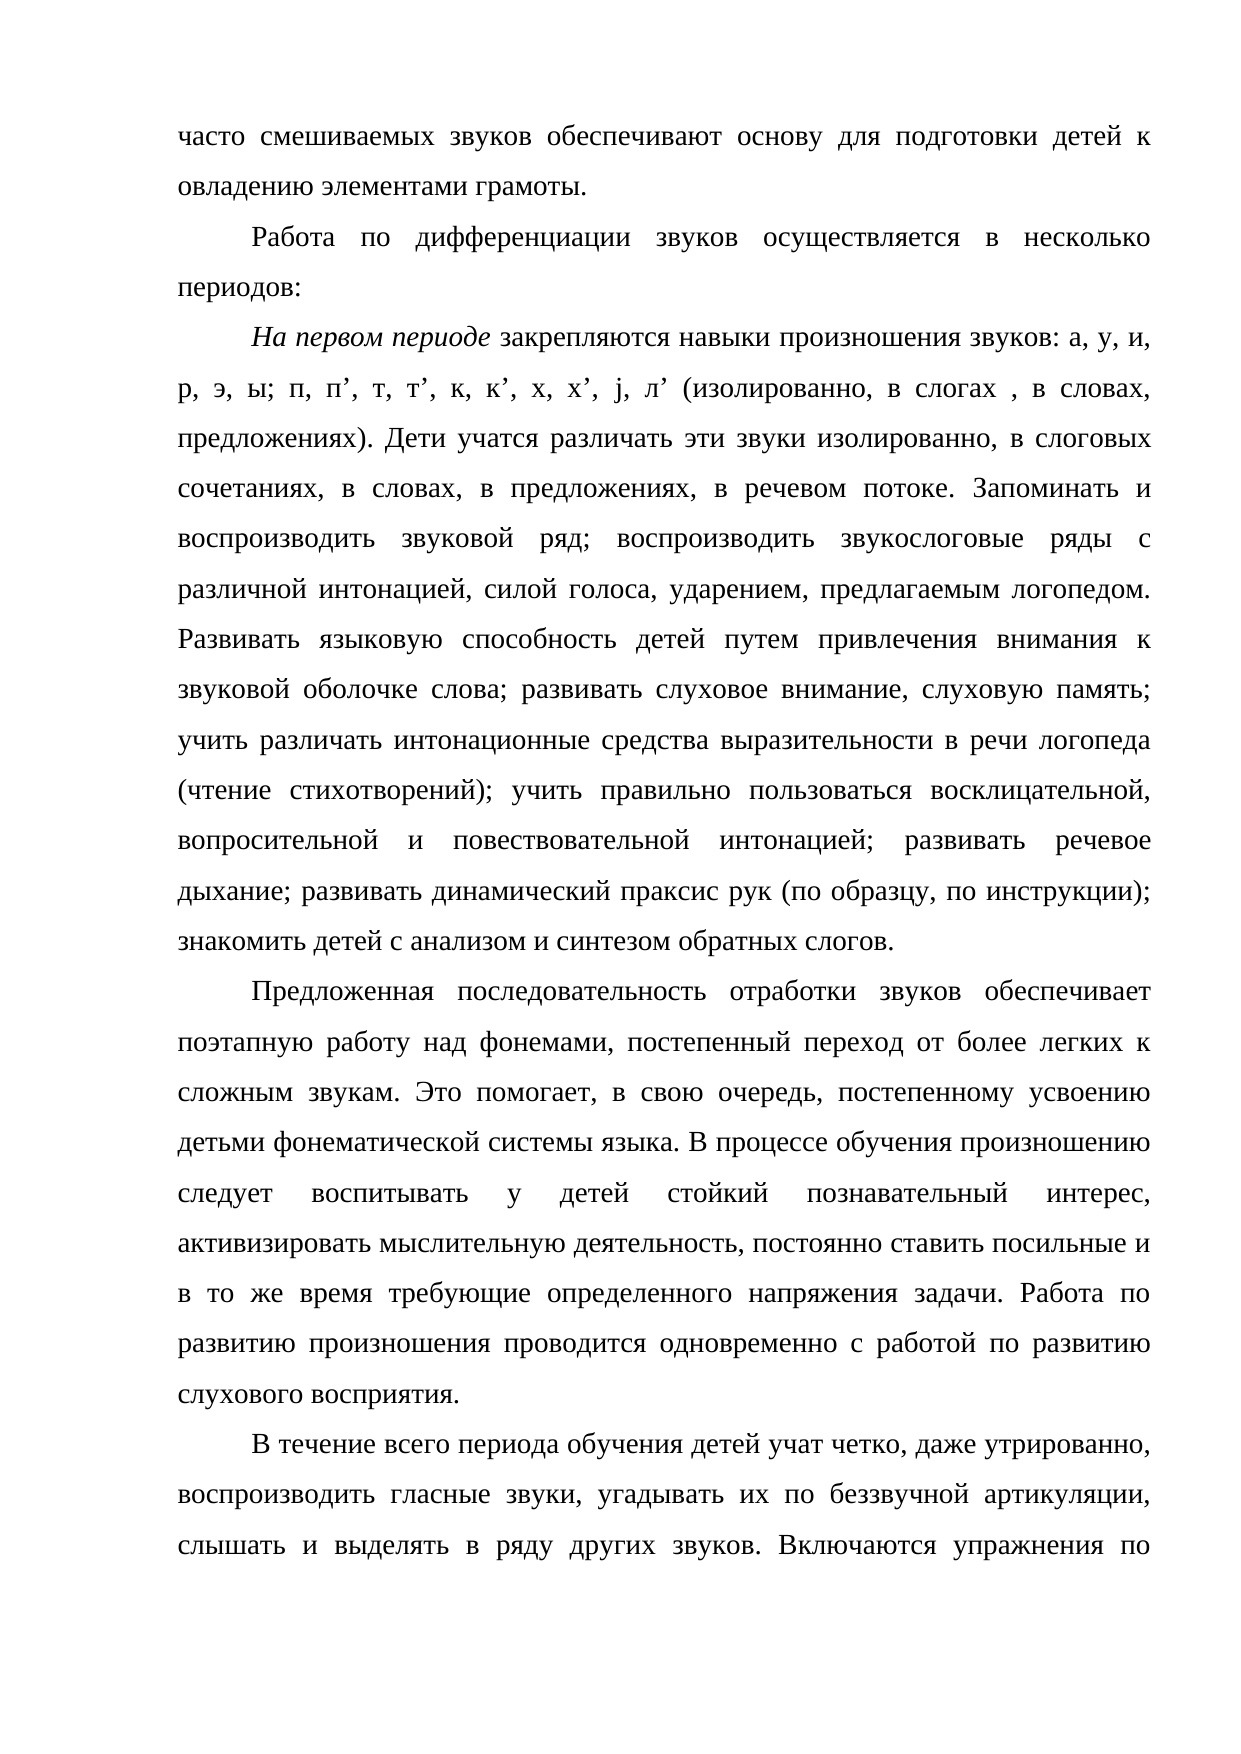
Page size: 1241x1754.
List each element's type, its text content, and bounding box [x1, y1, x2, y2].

text Работа по дифференциации звуков осуществляется в несколько периодов: [177, 219, 1152, 303]
text Предложенная последовательность отработки звуков обеспечивает поэтапную работу над фонемами, постепенный переход от более легких к сложным звукам. Это помогает, в свою очередь, постепенному усвоению детьми фонематической системы языка. В процессе обучения произношению следует воспитывать у детей стойкий познавательный интерес, активизировать мыслительную деятельность, постоянно ставить посильные и в то же время требующие определенного напряжения задачи. Работа по развитию произношения проводится одновременно с работой по развитию слухового восприятия. [177, 973, 1152, 1409]
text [177, 1426, 1152, 1560]
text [177, 118, 1152, 202]
text На первом периоде закрепляются навыки произношения звуков: а, у, и, р, э, ы; п, п’, т, т’, к, к’, х, х’, j, л’ (изолированно, в слогах , в словах, предложениях). Дети учатся различать эти звуки изолированно, в слоговых сочетаниях, в словах, в предложениях, в речевом потоке. Запоминать и воспроизводить звуковой ряд; воспроизводить звукослоговые ряды с различной интонацией, силой голоса, ударением, предлагаемым логопедом. Развивать языковую способность детей путем привлечения внимания к звуковой оболочке слова; развивать слуховое внимание, слуховую память; учить различать интонационные средства выразительности в речи логопеда (чтение стихотворений); учить правильно пользоваться восклицательной, вопросительной и повествовательной интонацией; развивать речевое дыхание; развивать динамический праксис рук (по образцу, по инструкции); знакомить детей с анализом и синтезом обратных слогов. [177, 319, 1152, 957]
